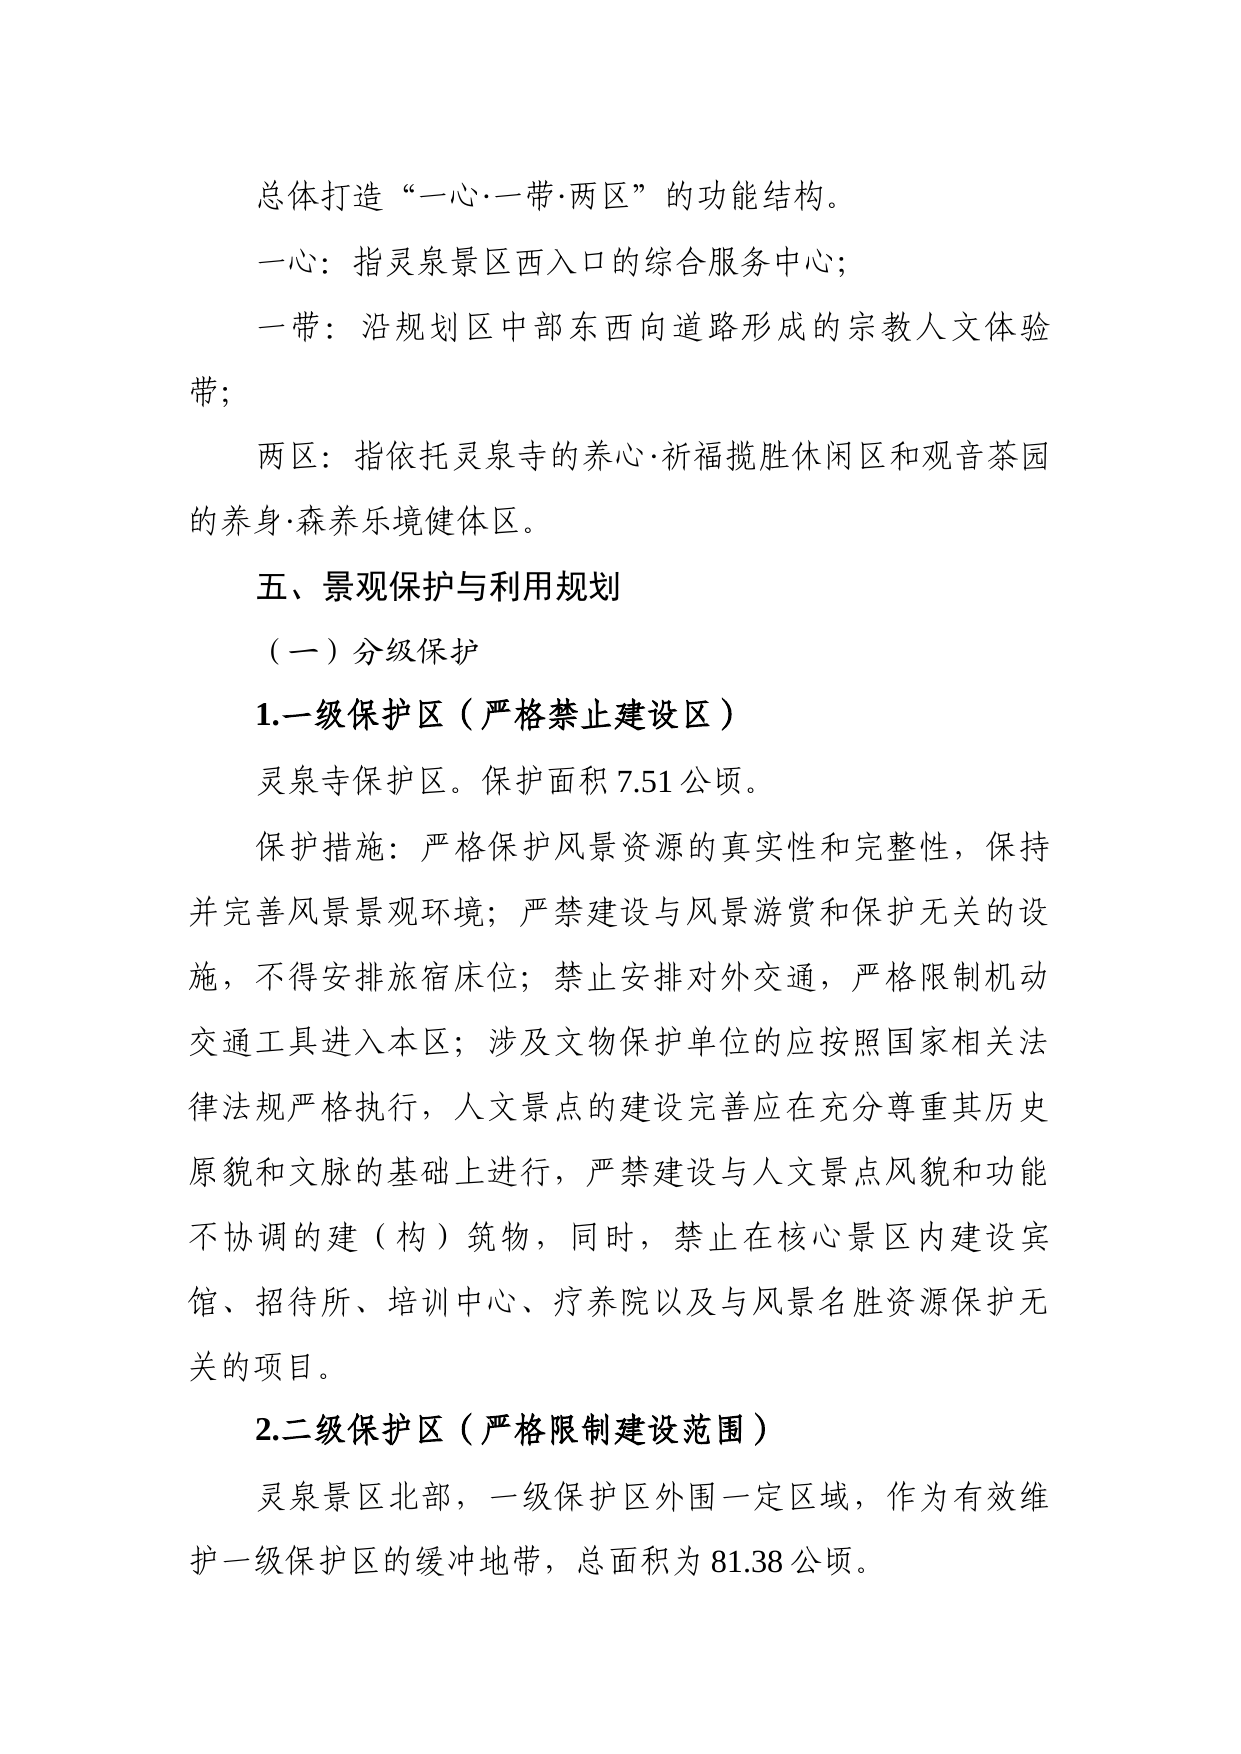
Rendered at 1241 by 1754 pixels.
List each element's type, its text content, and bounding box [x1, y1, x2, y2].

text 总体打造“一心·一带·两区”的功能结构。 [187, 162, 1053, 227]
text 五、景观保护与利用规划 [187, 552, 1053, 617]
text 1.一级保护区（严格禁止建设区） [187, 682, 1053, 747]
text 一带：沿规划区中部东西向道路形成的宗教人文体验带； [187, 292, 1053, 422]
text 灵泉寺保护区。保护面积7.51公顷。 [187, 747, 1053, 812]
text 2.二级保护区（严格限制建设范围） [187, 1397, 1053, 1462]
text 保护措施：严格保护风景资源的真实性和完整性，保持并完善风景景观环境；严禁建设与风景游赏和保护无关的设施，不得安排旅宿床位；禁止安排对外交通，严格限制机动交通工具进入本区；涉及文物保护单位的应按照国家相关法律法规严格执行，人文景点的建设完善应在充分尊重其历史原貌和文脉的基础上进行，严禁建设与人文景点风貌和功能不协调的建（构）筑物，同时，禁止在核心景区内建设宾馆、招待所、培训中心、疗养院以及与风景名胜资源保护无关的项目。 [187, 812, 1053, 1397]
text 两区：指依托灵泉寺的养心·祈福揽胜休闲区和观音茶园的养身·森养乐境健体区。 [187, 422, 1053, 552]
text 一心：指灵泉景区西入口的综合服务中心； [187, 227, 1053, 292]
text 灵泉景区北部，一级保护区外围一定区域，作为有效维护一级保护区的缓冲地带，总面积为81.38公顷。 [187, 1462, 1053, 1592]
text （一）分级保护 [187, 617, 1053, 682]
